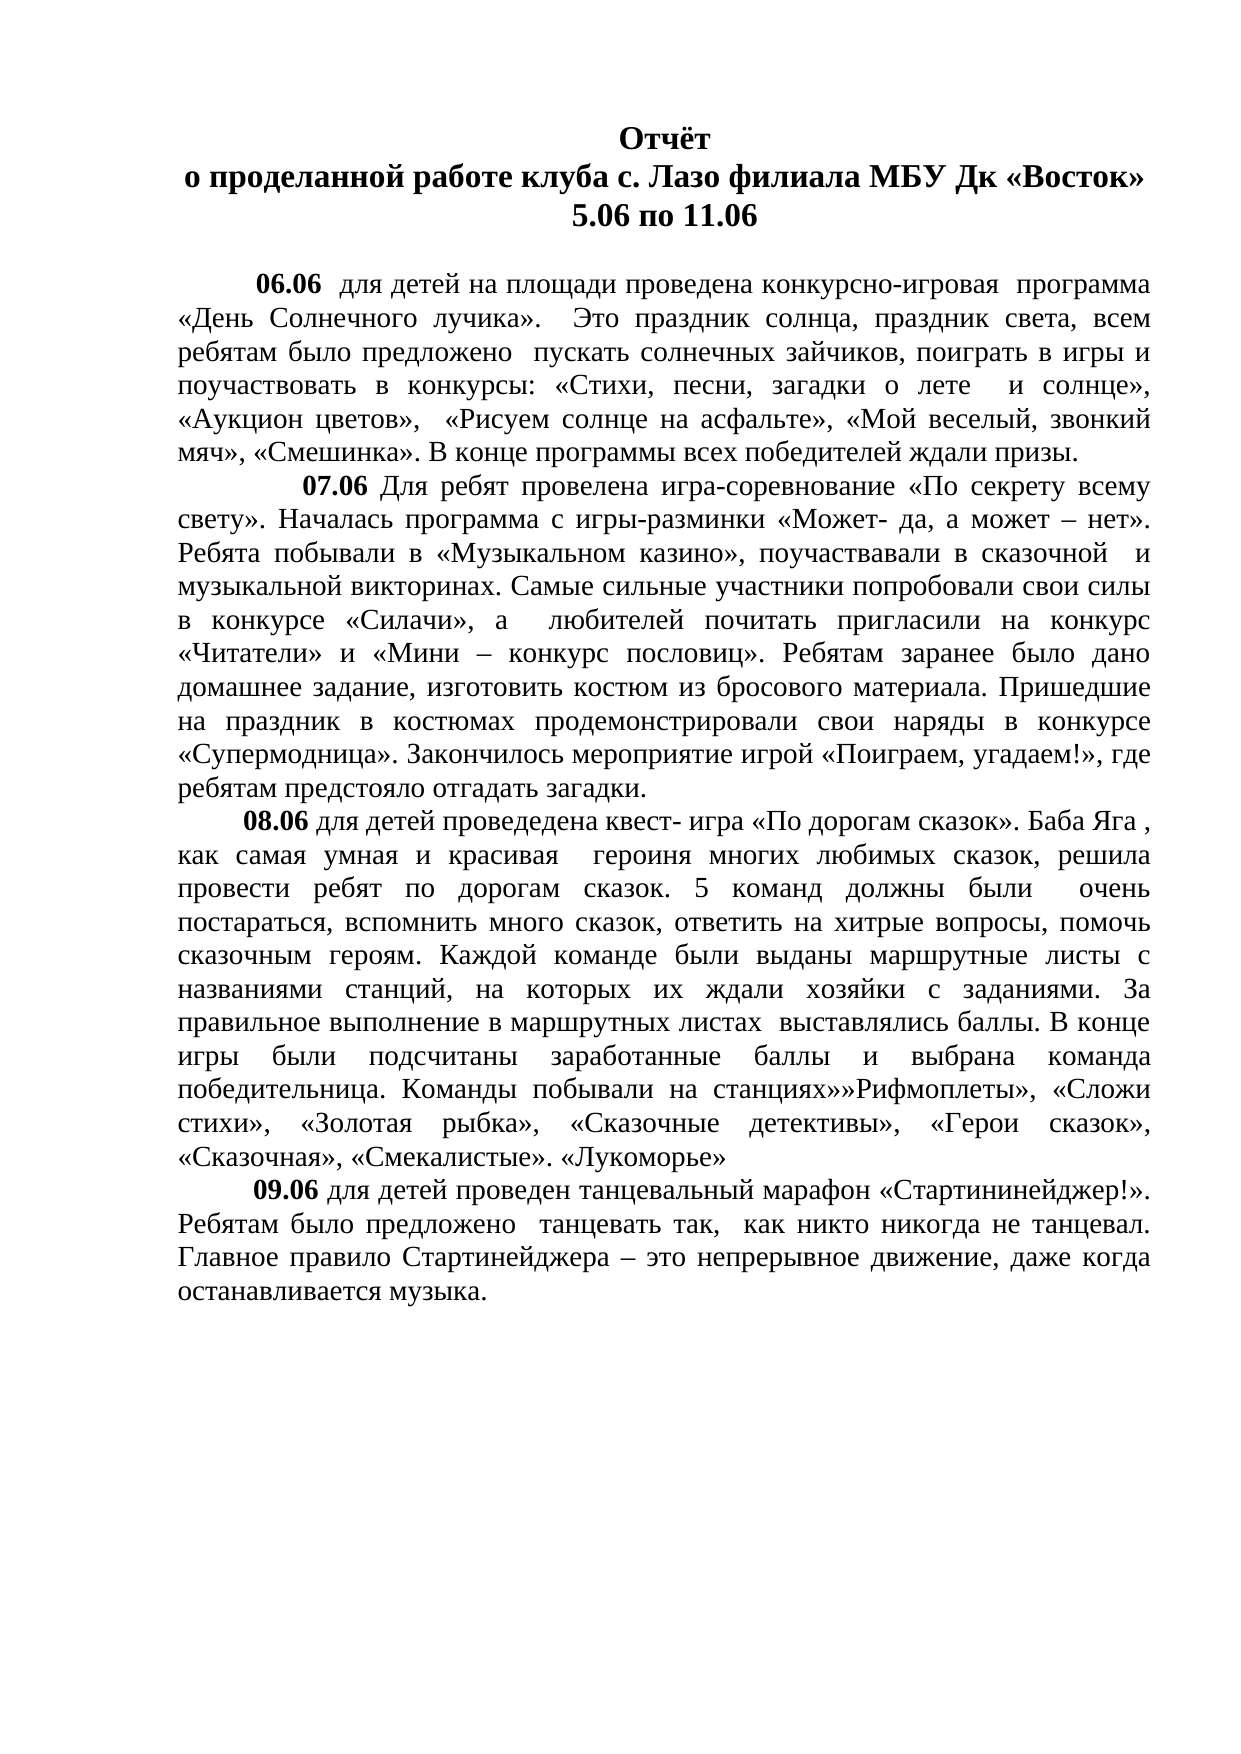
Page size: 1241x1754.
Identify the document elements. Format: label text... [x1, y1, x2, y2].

text 09.06 для детей проведен танцевальный марафон «Стартининейджер!». Ребятам было предложено танцевать так, как никто никогда не танцевал. Главное правило Стартинейджера – это непрерывное движение, даже когда останавливается музыка. [177, 1172, 1152, 1306]
text 08.06 для детей проведедена квест- игра «По дорогам сказок». Баба Яга , как самая умная и красивая героиня многих любимых сказок, решила провести ребят по дорогам сказок. 5 команд должны были очень постараться, вспомнить много сказок, ответить на хитрые вопросы, помочь сказочным героям. Каждой команде были выданы маршрутные листы с названиями станций, на которых их ждали хозяйки с заданиями. За правильное выполнение в маршрутных листах выставлялись баллы. В конце игры были подсчитаны заработанные баллы и выбрана команда победительница. Команды побывали на станциях»»Рифмоплеты», «Сложи стихи», «Золотая рыбка», «Сказочные детективы», «Герои сказок», «Сказочная», «Смекалистые». «Лукоморье» [177, 803, 1152, 1172]
text 07.06 Для ребят провелена игра-соревнование «По секрету всему свету». Началась программа с игры-разминки «Может- да, а может – нет». Ребята побывали в «Музыкальном казино», поучаствавали в сказочной и музыкальной викторинах. Самые сильные участники попробовали свои силы в конкурсе «Силачи», а любителей почитать пригласили на конкурс «Читатели» и «Мини – конкурс пословиц». Ребятам заранее было дано домашнее задание, изготовить костюм из бросового материала. Пришедшие на праздник в костюмах продемонстрировали свои наряды в конкурсе «Супермодница». Закончилось мероприятие игрой «Поиграем, угадаем!», где ребятам предстояло отгадать загадки. [177, 468, 1152, 803]
text о проделанной работе клуба с. Лазо филиала МБУ Дк «Восток» [177, 156, 1152, 195]
text 06.06 для детей на площади проведена конкурсно-игровая программа «День Солнечного лучика». Это праздник солнца, праздник света, всем ребятам было предложено пускать солнечных зайчиков, поиграть в игры и поучаствовать в конкурсы: «Стихи, песни, загадки о лете и солнце», «Аукцион цветов», «Рисуем солнце на асфальте», «Мой веселый, звонкий мяч», «Смешинка». В конце программы всех победителей ждали призы. [177, 267, 1152, 468]
text Отчёт [177, 118, 1152, 156]
text 5.06 по 11.06 [177, 195, 1152, 233]
